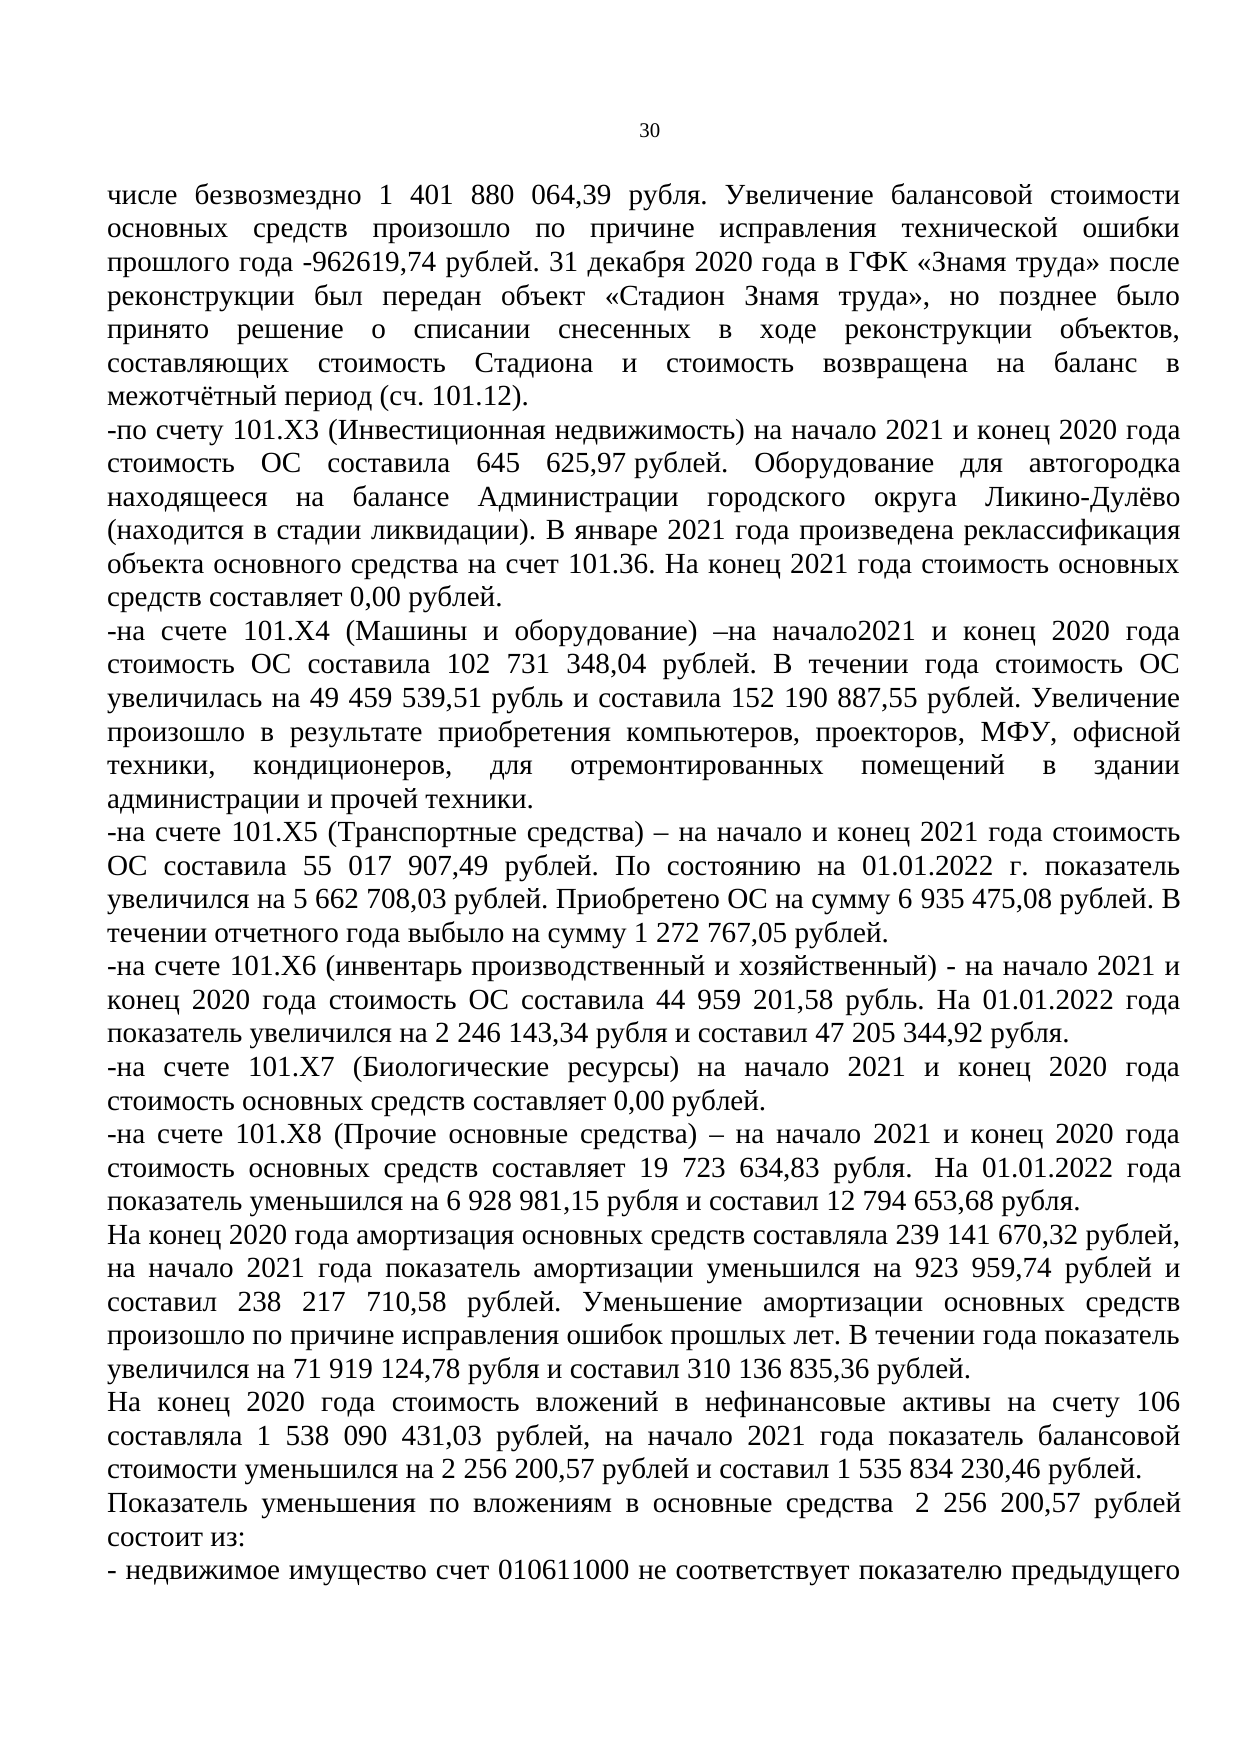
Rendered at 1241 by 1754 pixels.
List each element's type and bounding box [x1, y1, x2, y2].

table_cell [107, 177, 1181, 1586]
